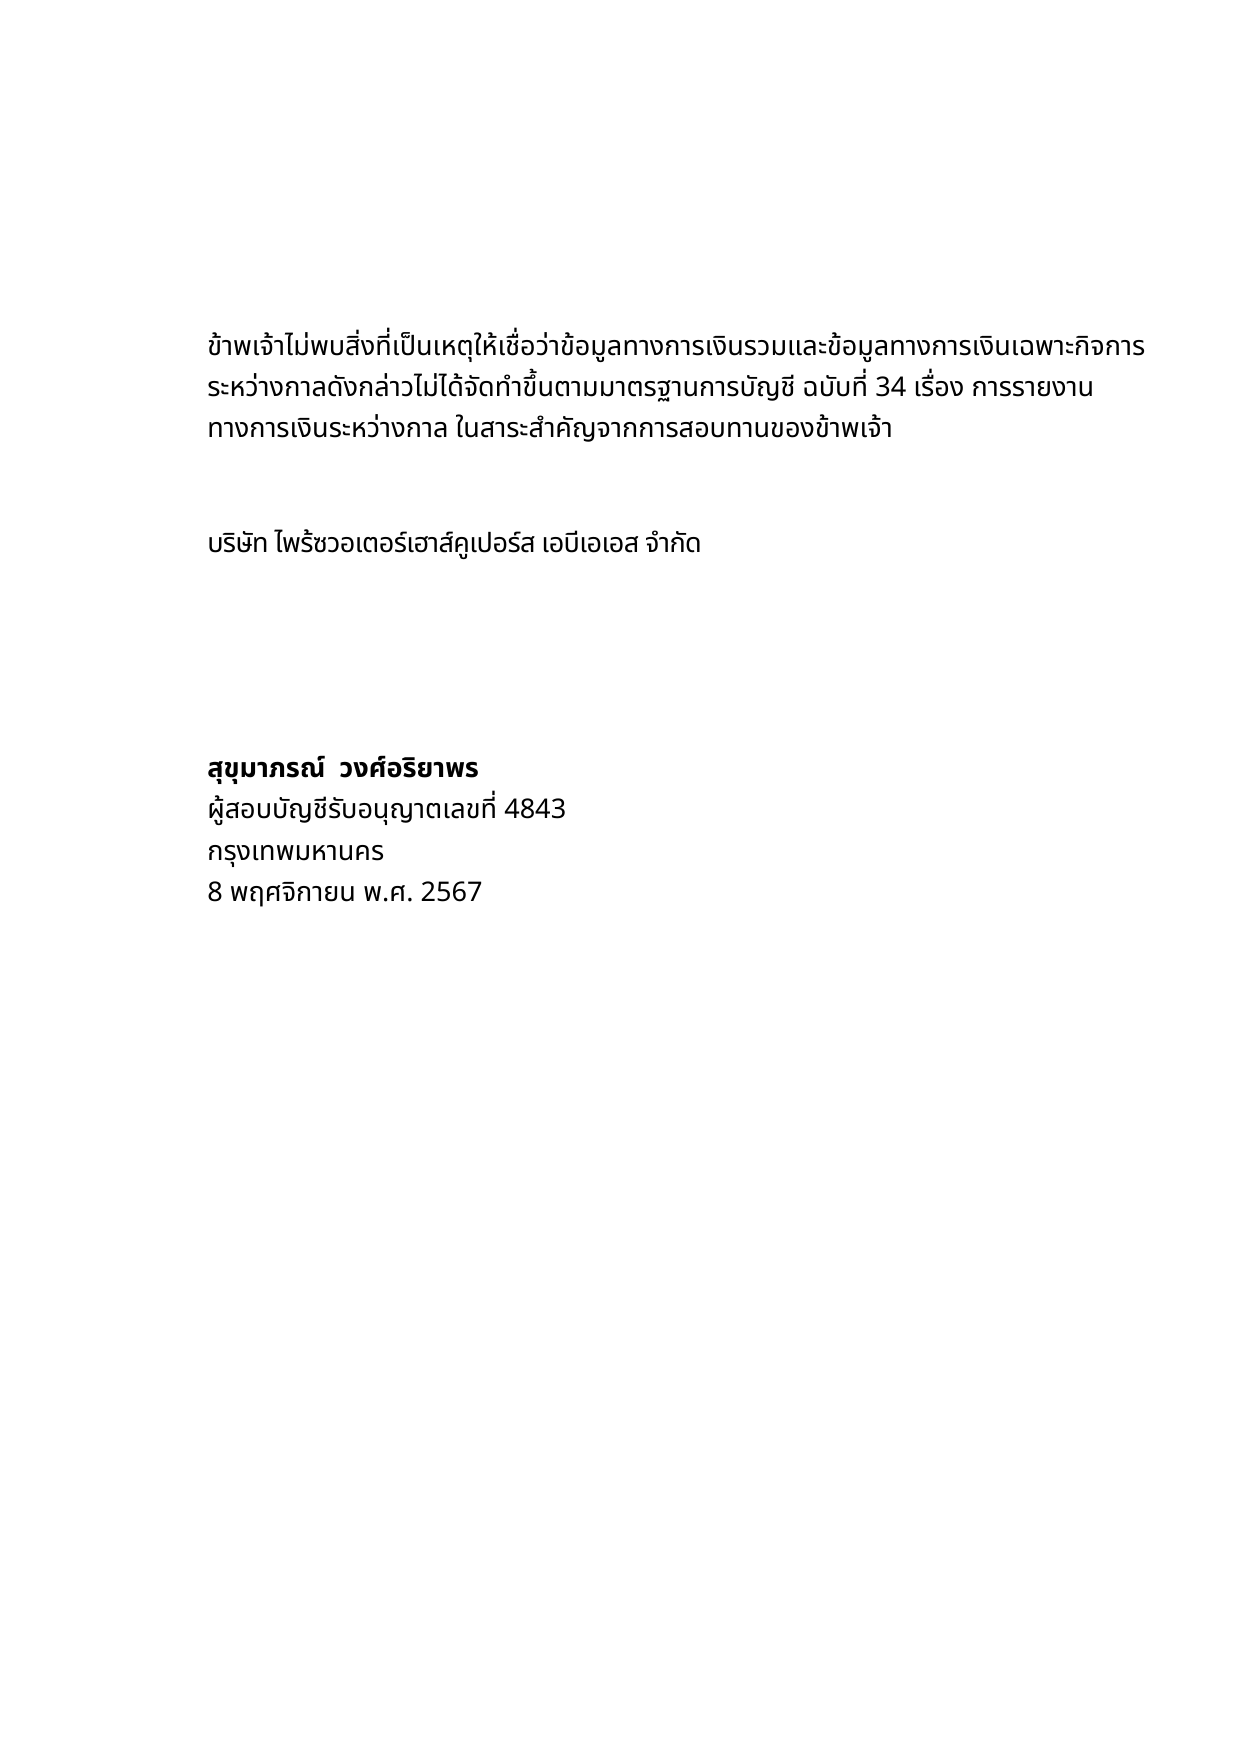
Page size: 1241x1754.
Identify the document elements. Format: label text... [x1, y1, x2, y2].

text ข้าพเจ้าไม่พบสิ่งที่เป็นเหตุให้เชื่อว่าข้อมูลทางการเงินรวมและข้อมูลทางการเงินเฉพาะกิจการระหว่างกาลดังกล่าวไม่ได้จัดทำขึ้นตามมาตรฐานการบัญชี ฉบับที่ 34 เรื่อง การรายงานทางการเงินระหว่างกาล ในสาระสำคัญจากการสอบทานของข้าพเจ้า [207, 327, 1165, 450]
text สุขุมาภรณ์ วงศ์อริยาพร [207, 749, 1165, 790]
text ผู้สอบบัญชีรับอนุญาตเลขที่ 4843 [207, 790, 1165, 831]
text บริษัท ไพร้ซวอเตอร์เฮาส์คูเปอร์ส เอบีเอเอส จำกัด [207, 524, 1165, 565]
text 8 พฤศจิกายน พ.ศ. 2567 [207, 872, 1165, 913]
text กรุงเทพมหานคร [207, 831, 1165, 872]
